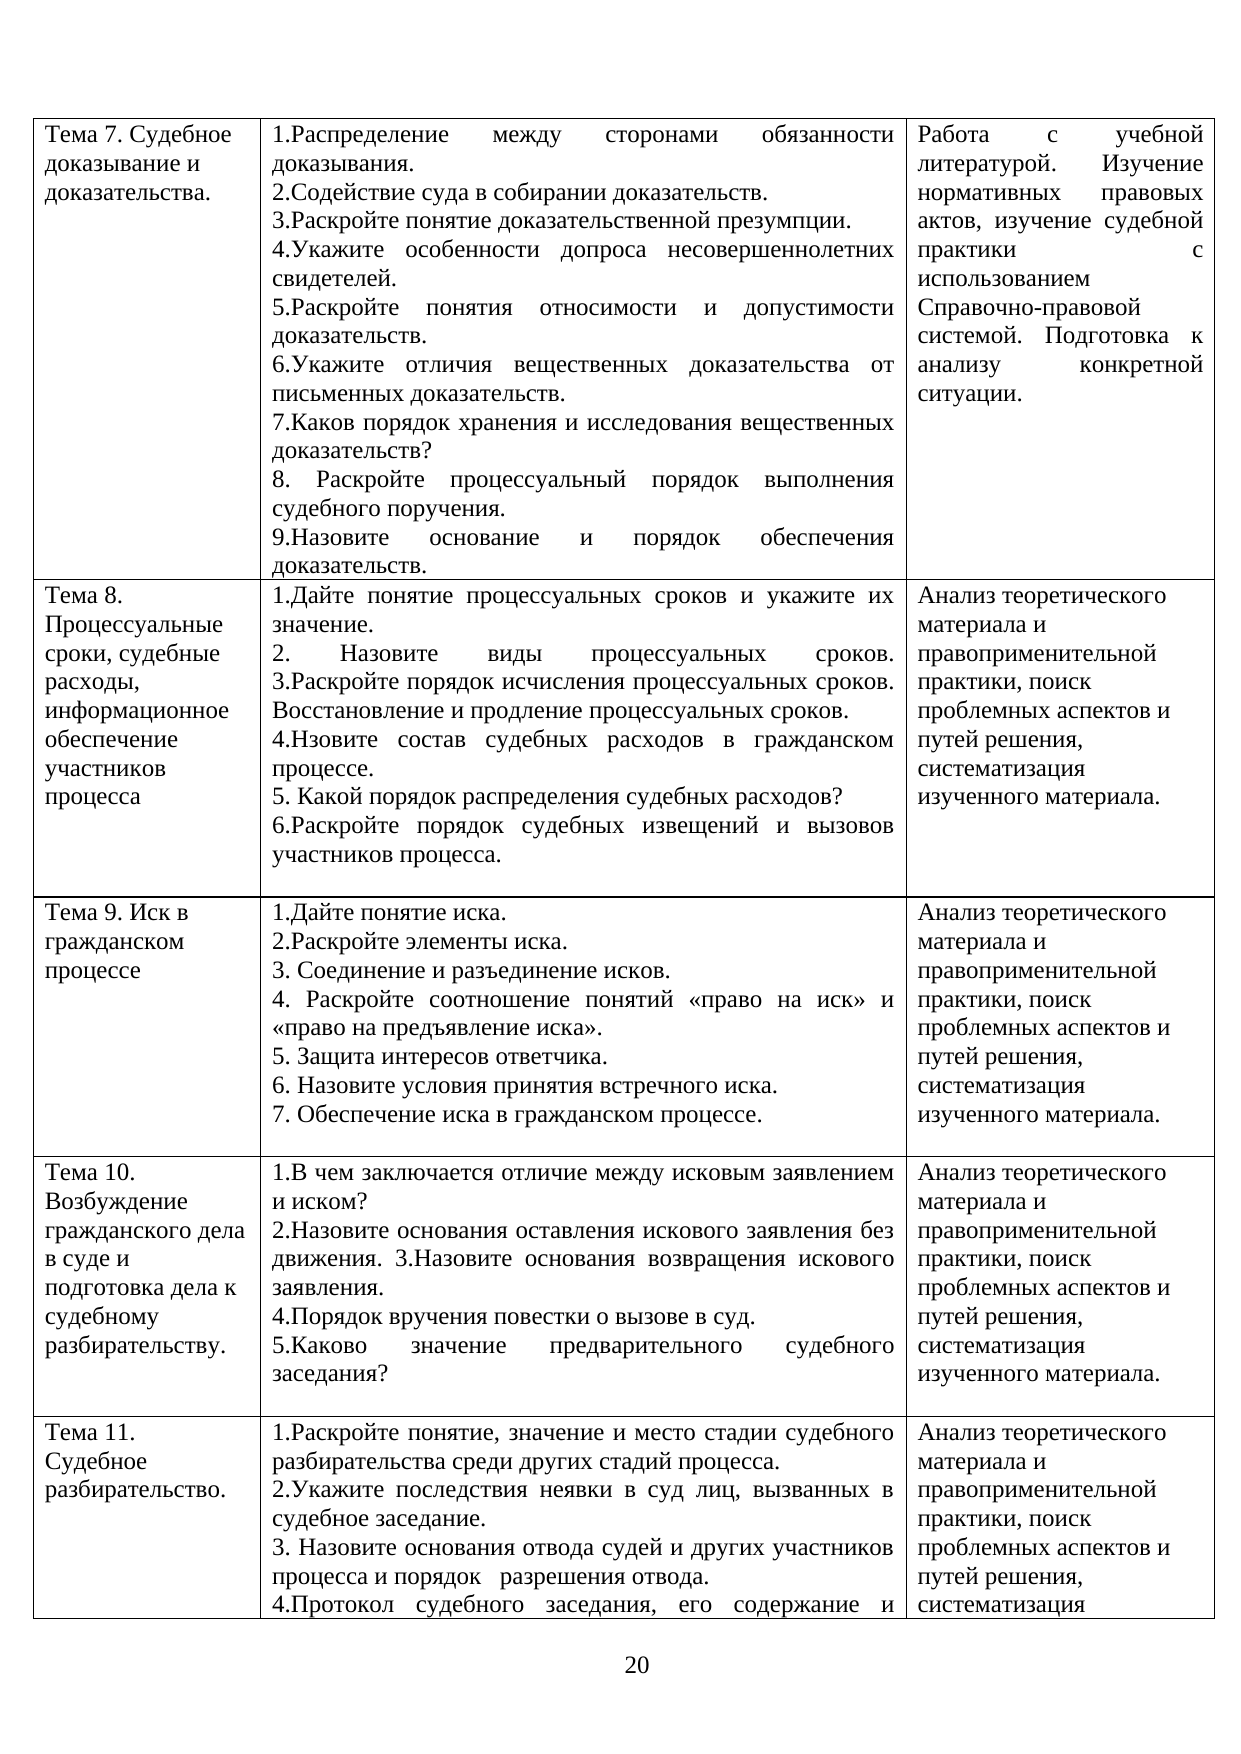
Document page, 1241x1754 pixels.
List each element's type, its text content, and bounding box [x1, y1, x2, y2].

table_cell Тема 9. Иск в гражданском процессе [34, 898, 260, 1156]
table_cell 1.В чем заключается отличие между исковым заявлением и иском? 2.Назовите основания оставления искового заявления без движения. 3.Назовите основания возвращения искового заявления. 4.Порядок вручения повестки о вызове в суд. 5.Каково значение предварительного судебного заседания? [261, 1157, 906, 1416]
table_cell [261, 1417, 906, 1618]
table_cell Анализ теоретического материала и правоприменительной практики, поиск проблемных аспектов и путей решения, систематизация изученного материала. [907, 580, 1214, 896]
table_cell Анализ теоретического материала и правоприменительной практики, поиск проблемных аспектов и путей решения, систематизация изученного материала. [907, 1157, 1214, 1416]
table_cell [34, 1417, 260, 1618]
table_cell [907, 1417, 1214, 1618]
table_cell 1.Распределение между сторонами обязанности доказывания. 2.Содействие суда в собирании доказательств. 3.Раскройте понятие доказательственной презумпции. 4.Укажите особенности допроса несовершеннолетних свидетелей. 5.Раскройте понятия относимости и допустимости доказательств. 6.Укажите отличия вещественных доказательства от письменных доказательств. 7.Каков порядок хранения и исследования вещественных доказательств? 8. Раскройте процессуальный порядок выполнения судебного поручения. 9.Назовите основание и порядок обеспечения доказательств. [261, 119, 906, 579]
table_cell Тема 10. Возбуждение гражданского дела в суде и подготовка дела к судебному разбирательству. [34, 1157, 260, 1416]
table_cell Тема 7. Судебное доказывание и доказательства. [34, 119, 260, 579]
table_cell Работа с учебной литературой. Изучение нормативных правовых актов, изучение судебной практики с использованием Справочно-правовой системой. Подготовка к анализу конкретной ситуации. [907, 119, 1214, 579]
table_cell 1.Дайте понятие процессуальных сроков и укажите их значение. 2. Назовите виды процессуальных сроков. 3.Раскройте порядок исчисления процессуальных сроков. Восстановление и продление процессуальных сроков. 4.Нзовите состав судебных расходов в гражданском процессе. 5. Какой порядок распределения судебных расходов? 6.Раскройте порядок судебных извещений и вызовов участников процесса. [261, 580, 906, 896]
table_cell Тема 8. Процессуальные сроки, судебные расходы, информационное обеспечение участников процесса [34, 580, 260, 896]
table_cell Анализ теоретического материала и правоприменительной практики, поиск проблемных аспектов и путей решения, систематизация изученного материала. [907, 898, 1214, 1156]
table_cell 1.Дайте понятие иска. 2.Раскройте элементы иска. 3. Соединение и разъединение исков. 4. Раскройте соотношение понятий «право на иск» и «право на предъявление иска». 5. Защита интересов ответчика. 6. Назовите условия принятия встречного иска. 7. Обеспечение иска в гражданском процессе. [261, 898, 906, 1156]
